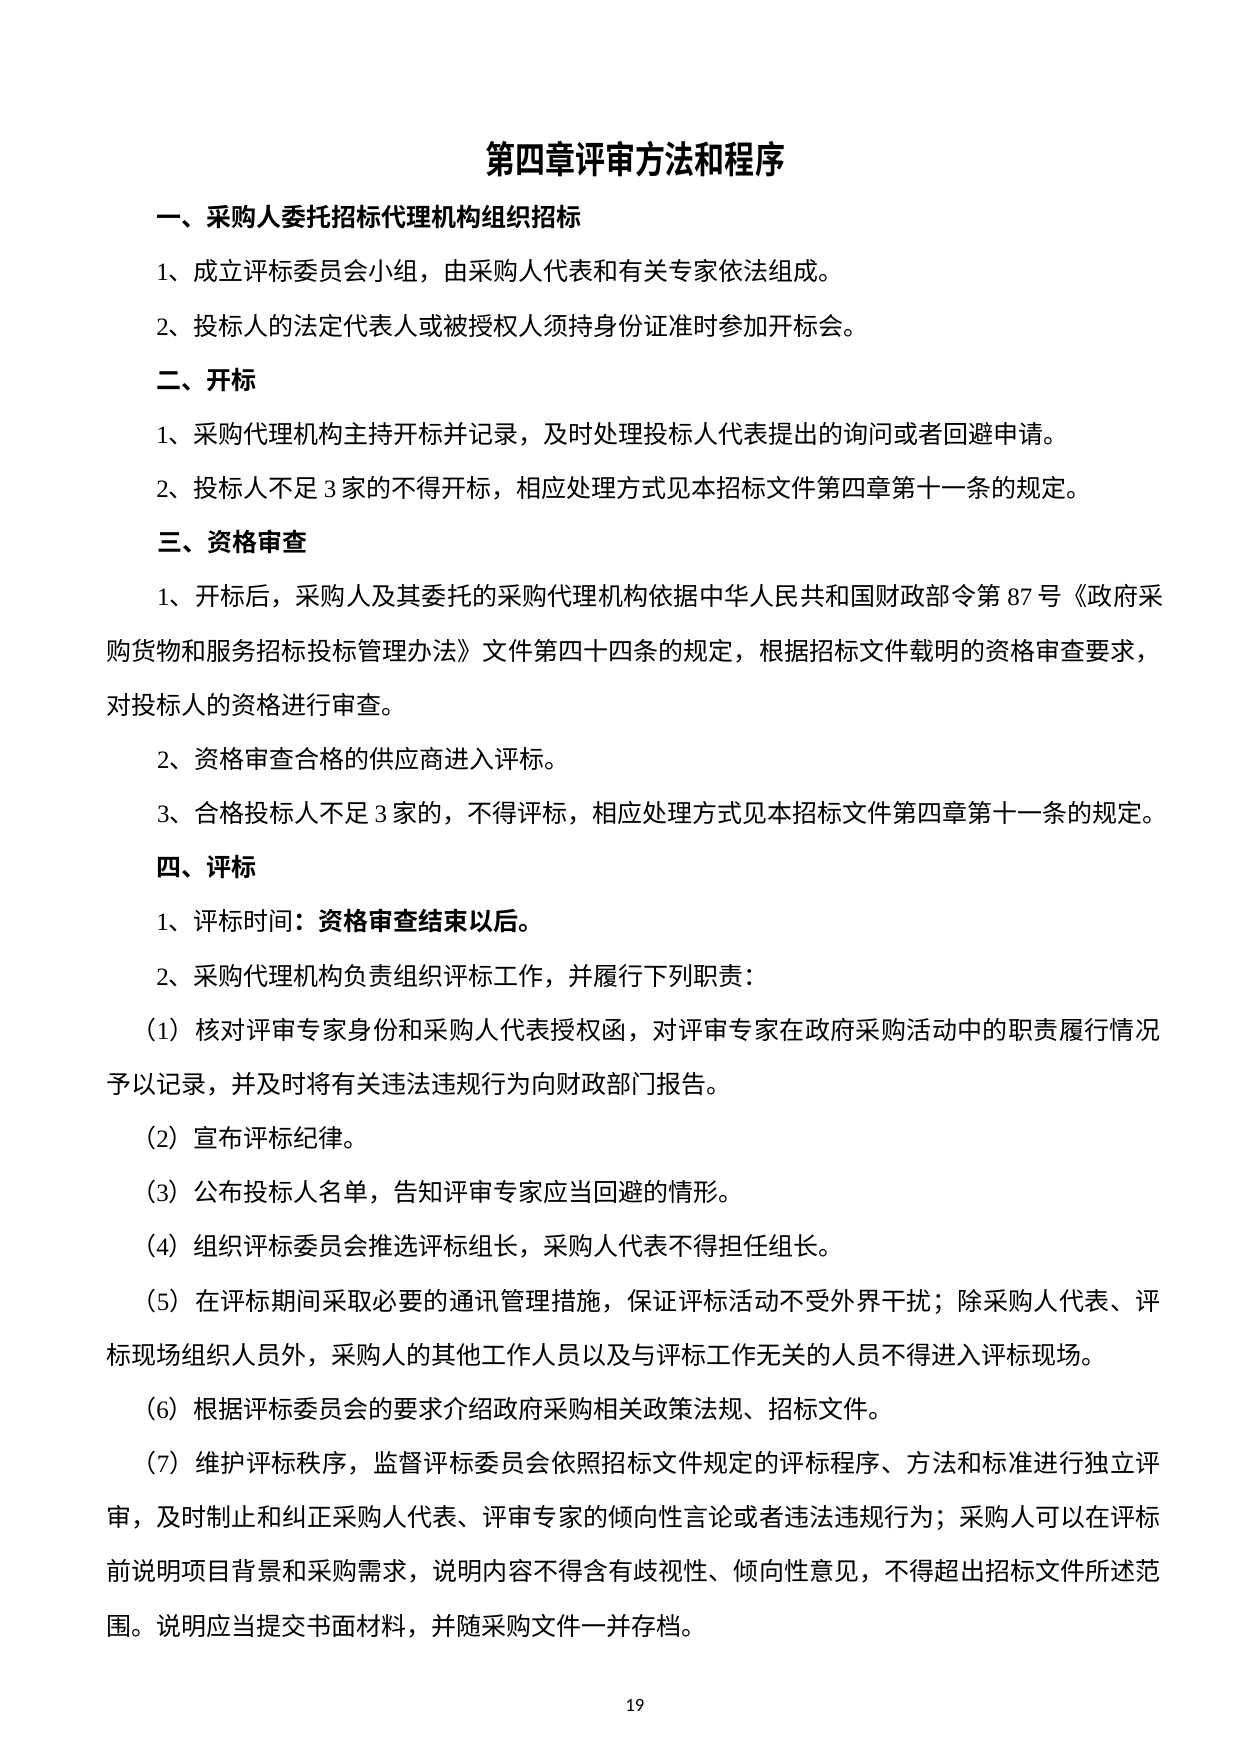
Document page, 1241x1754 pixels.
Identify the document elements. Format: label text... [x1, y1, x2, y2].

text 一、采购人委托招标代理机构组织招标 [106, 183, 1163, 237]
text （7）维护评标秩序，监督评标委员会依照招标文件规定的评标程序、方法和标准进行独立评审，及时制止和纠正采购人代表、评审专家的倾向性言论或者违法违规行为；采购人可以在评标前说明项目背景和采购需求，说明内容不得含有歧视性、倾向性意见，不得超出招标文件所述范围。说明应当提交书面材料，并随采购文件一并存档。 [106, 1429, 1163, 1646]
text （2）宣布评标纪律。 [106, 1104, 1163, 1158]
text （4）组织评标委员会推选评标组长，采购人代表不得担任组长。 [106, 1212, 1163, 1267]
text 1、评标时间：资格审查结束以后。 [106, 887, 1163, 942]
text 2、投标人的法定代表人或被授权人须持身份证准时参加开标会。 [106, 292, 1163, 346]
text 3、合格投标人不足3家的，不得评标，相应处理方式见本招标文件第四章第十一条的规定。 [106, 779, 1163, 833]
text 四、评标 [106, 833, 1163, 887]
text （3）公布投标人名单，告知评审专家应当回避的情形。 [106, 1158, 1163, 1212]
text 1、采购代理机构主持开标并记录，及时处理投标人代表提出的询问或者回避申请。 [106, 400, 1163, 454]
text （5）在评标期间采取必要的通讯管理措施，保证评标活动不受外界干扰；除采购人代表、评标现场组织人员外，采购人的其他工作人员以及与评标工作无关的人员不得进入评标现场。 [106, 1267, 1163, 1375]
text 二、开标 [106, 346, 1163, 400]
text （1）核对评审专家身份和采购人代表授权函，对评审专家在政府采购活动中的职责履行情况予以记录，并及时将有关违法违规行为向财政部门报告。 [106, 996, 1163, 1104]
text 2、采购代理机构负责组织评标工作，并履行下列职责： [106, 942, 1163, 996]
text 1、开标后，采购人及其委托的采购代理机构依据中华人民共和国财政部令第87号《政府采购货物和服务招标投标管理办法》文件第四十四条的规定，根据招标文件载明的资格审查要求，对投标人的资格进行审查。 [106, 562, 1163, 725]
text 2、资格审查合格的供应商进入评标。 [106, 725, 1163, 779]
text 第四章评审方法和程序 [106, 133, 1163, 183]
text 1、成立评标委员会小组，由采购人代表和有关专家依法组成。 [106, 237, 1163, 292]
text （6）根据评标委员会的要求介绍政府采购相关政策法规、招标文件。 [106, 1375, 1163, 1429]
text 2、投标人不足3家的不得开标，相应处理方式见本招标文件第四章第十一条的规定。 [106, 454, 1163, 508]
text 三、资格审查 [106, 508, 1163, 562]
